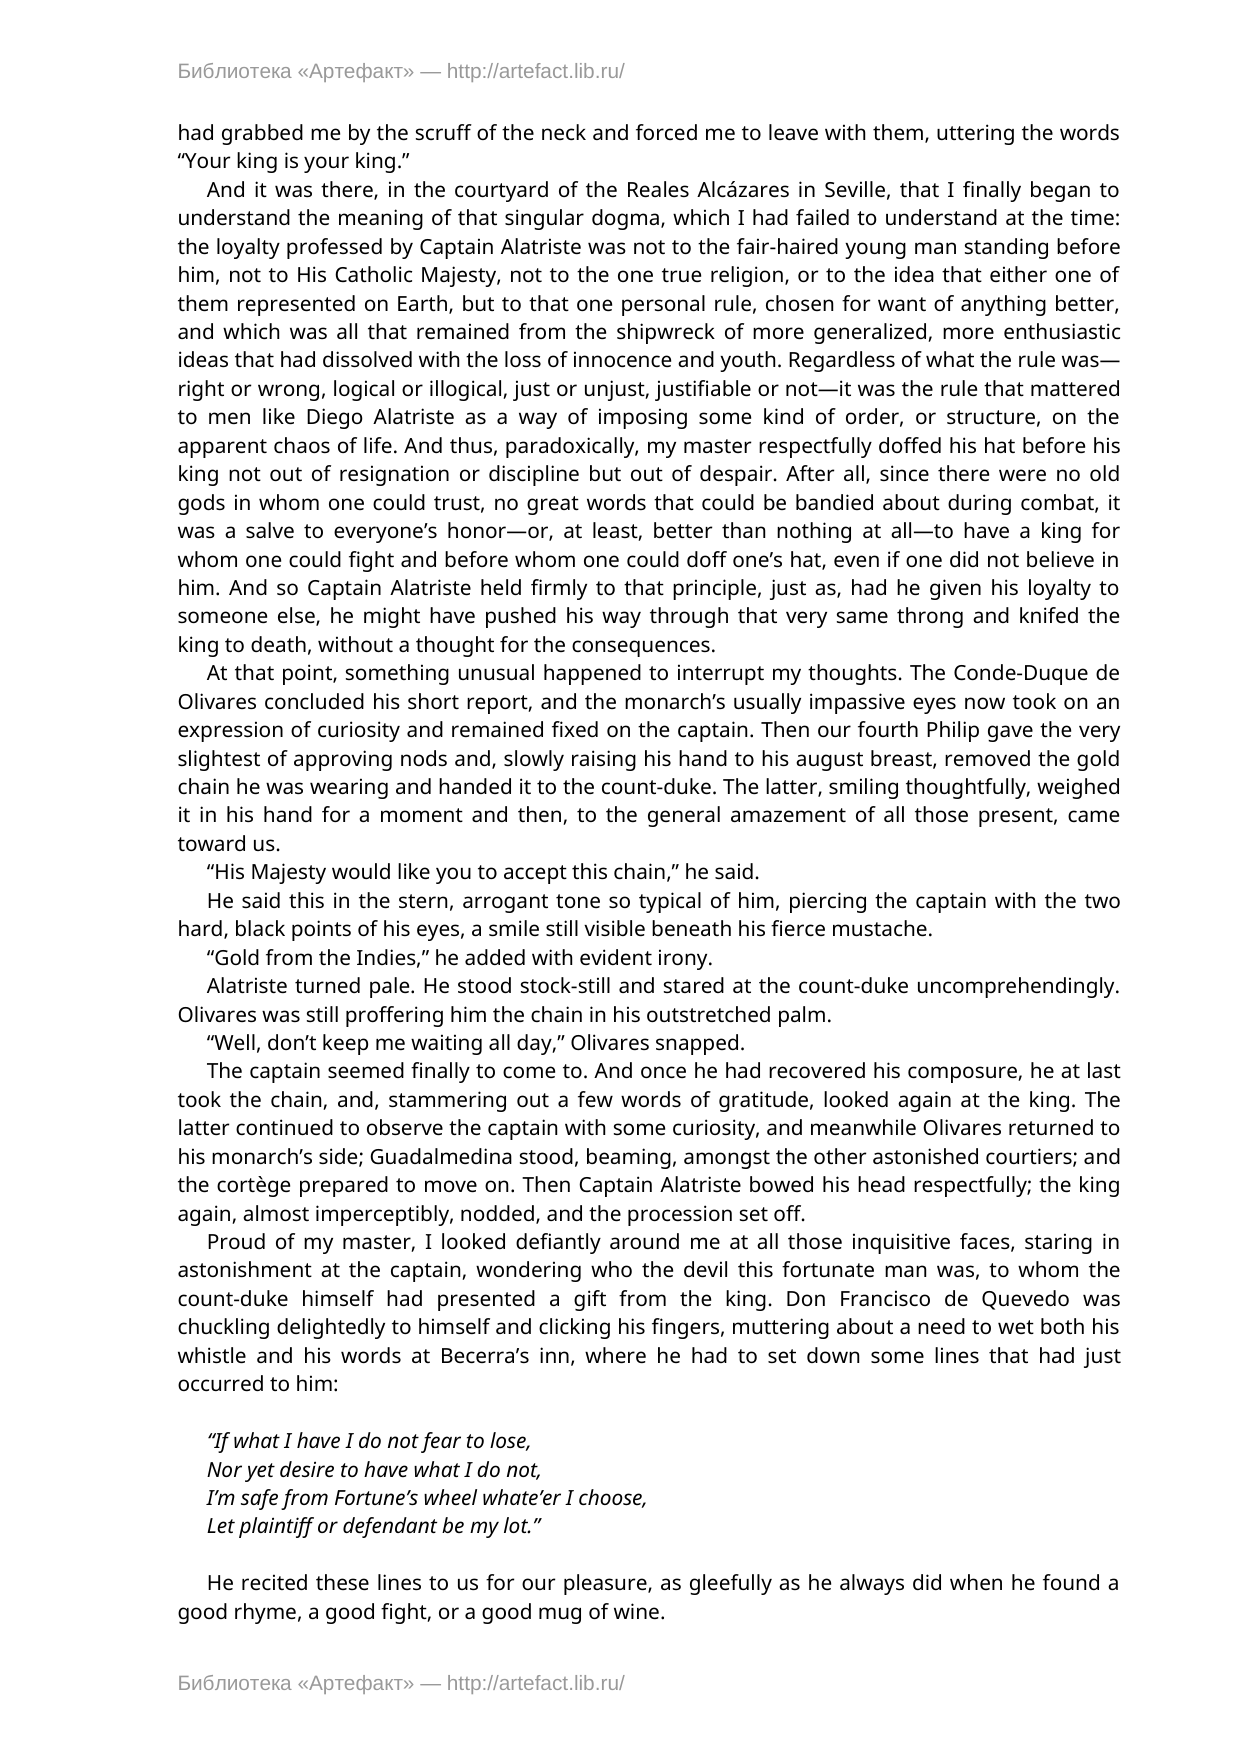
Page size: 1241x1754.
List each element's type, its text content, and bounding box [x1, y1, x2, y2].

text “Well, don’t keep me waiting all day,” Olivares snapped. [177, 1028, 1122, 1057]
text I’m safe from Fortune’s wheel whate’er I choose, [177, 1483, 1122, 1512]
text He said this in the stern, arrogant tone so typical of him, piercing the captain with the two hard, black points of his eyes, a smile still visible beneath his fierce mustache. [177, 886, 1122, 943]
text “His Majesty would like you to accept this chain,” he said. [177, 857, 1122, 886]
text And it was there, in the courtyard of the Reales Alcázares in Seville, that I finally began to understand the meaning of that singular dogma, which I had failed to understand at the time: the loyalty professed by Captain Alatriste was not to the fair-haired young man standing before him, not to His Catholic Majesty, not to the one true religion, or to the idea that either one of them represented on Earth, but to that one personal rule, chosen for want of anything better, and which was all that remained from the shipwreck of more generalized, more enthusiastic ideas that had dissolved with the loss of innocence and youth. Regardless of what the rule was—right or wrong, logical or illogical, just or unjust, justifiable or not—it was the rule that mattered to men like Diego Alatriste as a way of imposing some kind of order, or structure, on the apparent chaos of life. And thus, paradoxically, my master respectfully doffed his hat before his king not out of resignation or discipline but out of despair. After all, since there were no old gods in whom one could trust, no great words that could be bandied about during combat, it was a salve to everyone’s honor—or, at least, better than nothing at all—to have a king for whom one could fight and before whom one could doff one’s hat, even if one did not believe in him. And so Captain Alatriste held firmly to that principle, just as, had he given his loyalty to someone else, he might have pushed his way through that very same throng and knifed the king to death, without a thought for the consequences. [177, 175, 1122, 658]
text He recited these lines to us for our pleasure, as gleefully as he always did when he found a good rhyme, a good fight, or a good mug of wine. [177, 1568, 1122, 1625]
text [177, 118, 1122, 175]
text At that point, something unusual happened to interrupt my thoughts. The Conde-Duque de Olivares concluded his short report, and the monarch’s usually impassive eyes now took on an expression of curiosity and remained fixed on the captain. Then our fourth Philip gave the very slightest of approving nods and, slowly raising his hand to his august breast, removed the gold chain he was wearing and handed it to the count-duke. The latter, smiling thoughtfully, weighed it in his hand for a moment and then, to the general amazement of all those present, came toward us. [177, 658, 1122, 857]
text “If what I have I do not fear to lose, [177, 1426, 1122, 1455]
text Proud of my master, I looked defiantly around me at all those inquisitive faces, staring in astonishment at the captain, wondering who the devil this fortunate man was, to whom the count-duke himself had presented a gift from the king. Don Francisco de Quevedo was chuckling delightedly to himself and clicking his fingers, muttering about a need to wet both his whistle and his words at Becerra’s inn, where he had to set down some lines that had just occurred to him: [177, 1227, 1122, 1398]
text “Gold from the Indies,” he added with evident irony. [177, 943, 1122, 971]
text Nor yet desire to have what I do not, [177, 1455, 1122, 1483]
text Alatriste turned pale. He stood stock-still and stared at the count-duke uncomprehendingly. Olivares was still proffering him the chain in his outstretched palm. [177, 971, 1122, 1028]
text Let plaintiff or defendant be my lot.” [177, 1512, 1122, 1540]
text The captain seemed finally to come to. And once he had recovered his composure, he at last took the chain, and, stammering out a few words of gratitude, looked again at the king. The latter continued to observe the captain with some curiosity, and meanwhile Olivares returned to his monarch’s side; Guadalmedina stood, beaming, amongst the other astonished courtiers; and the cortège prepared to move on. Then Captain Alatriste bowed his head respectfully; the king again, almost imperceptibly, nodded, and the procession set off. [177, 1057, 1122, 1227]
